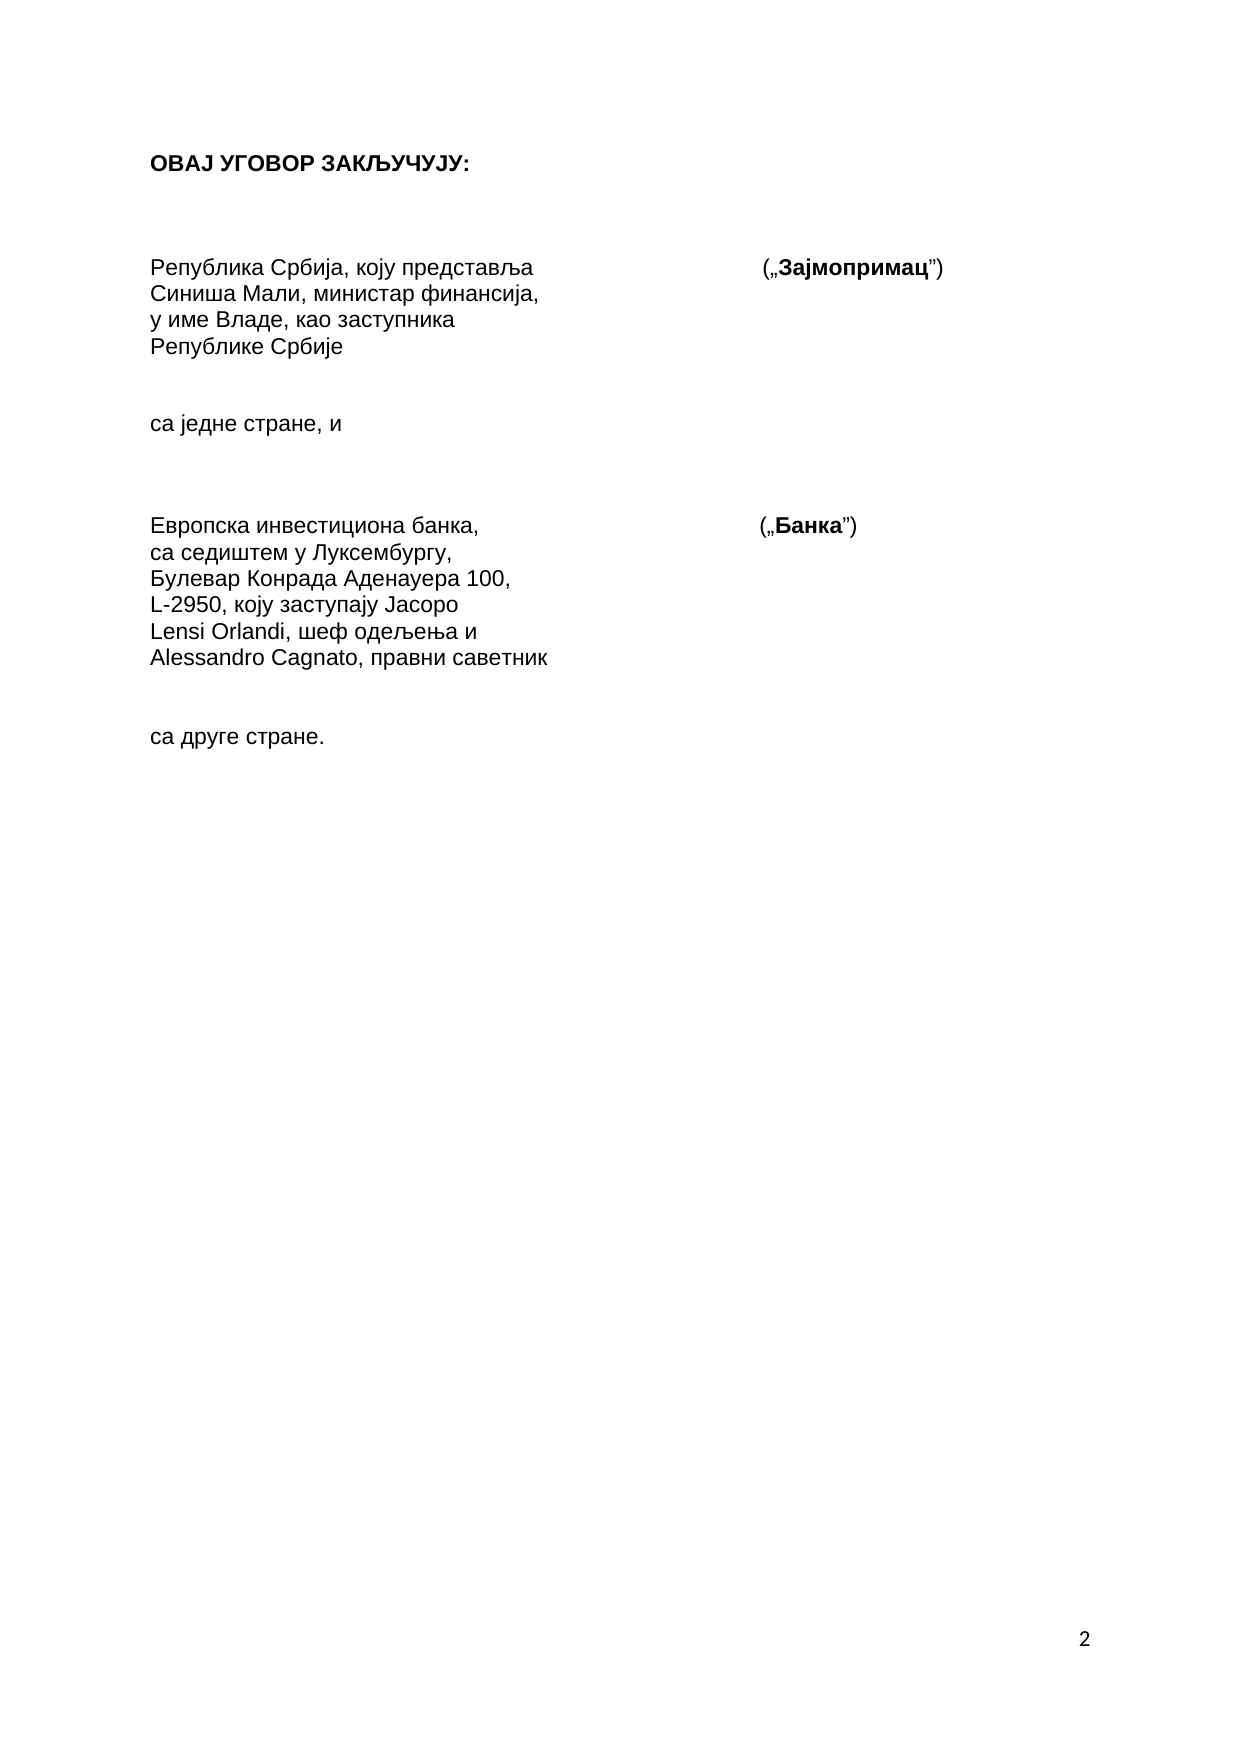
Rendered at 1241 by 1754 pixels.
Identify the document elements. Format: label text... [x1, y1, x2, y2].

text са друге стране. [150, 723, 1090, 749]
text Lensi Orlandi, шеф одељења и [150, 618, 1090, 644]
text у име Владе, као заступника [150, 306, 1090, 333]
text Булевар Конрада Аденауера 100, [150, 565, 1090, 591]
text Синиша Мали, министар финансија, [150, 280, 1090, 306]
text са седиштем у Луксембургу, [150, 539, 1090, 565]
text Европска инвестициона банка, („Банка”) [150, 512, 1090, 539]
text ОВАЈ УГОВОР ЗАКЉУЧУЈУ: [150, 150, 1090, 176]
text Републике Србије [150, 333, 1090, 359]
text Alessandro Cagnato, правни саветник [150, 644, 1090, 670]
text L-2950, коју заступају Jacopo [150, 591, 1090, 618]
text Република Србија, коју представља („Зајмопримац”) [150, 254, 1090, 280]
text са једне стране, и [150, 410, 1090, 437]
